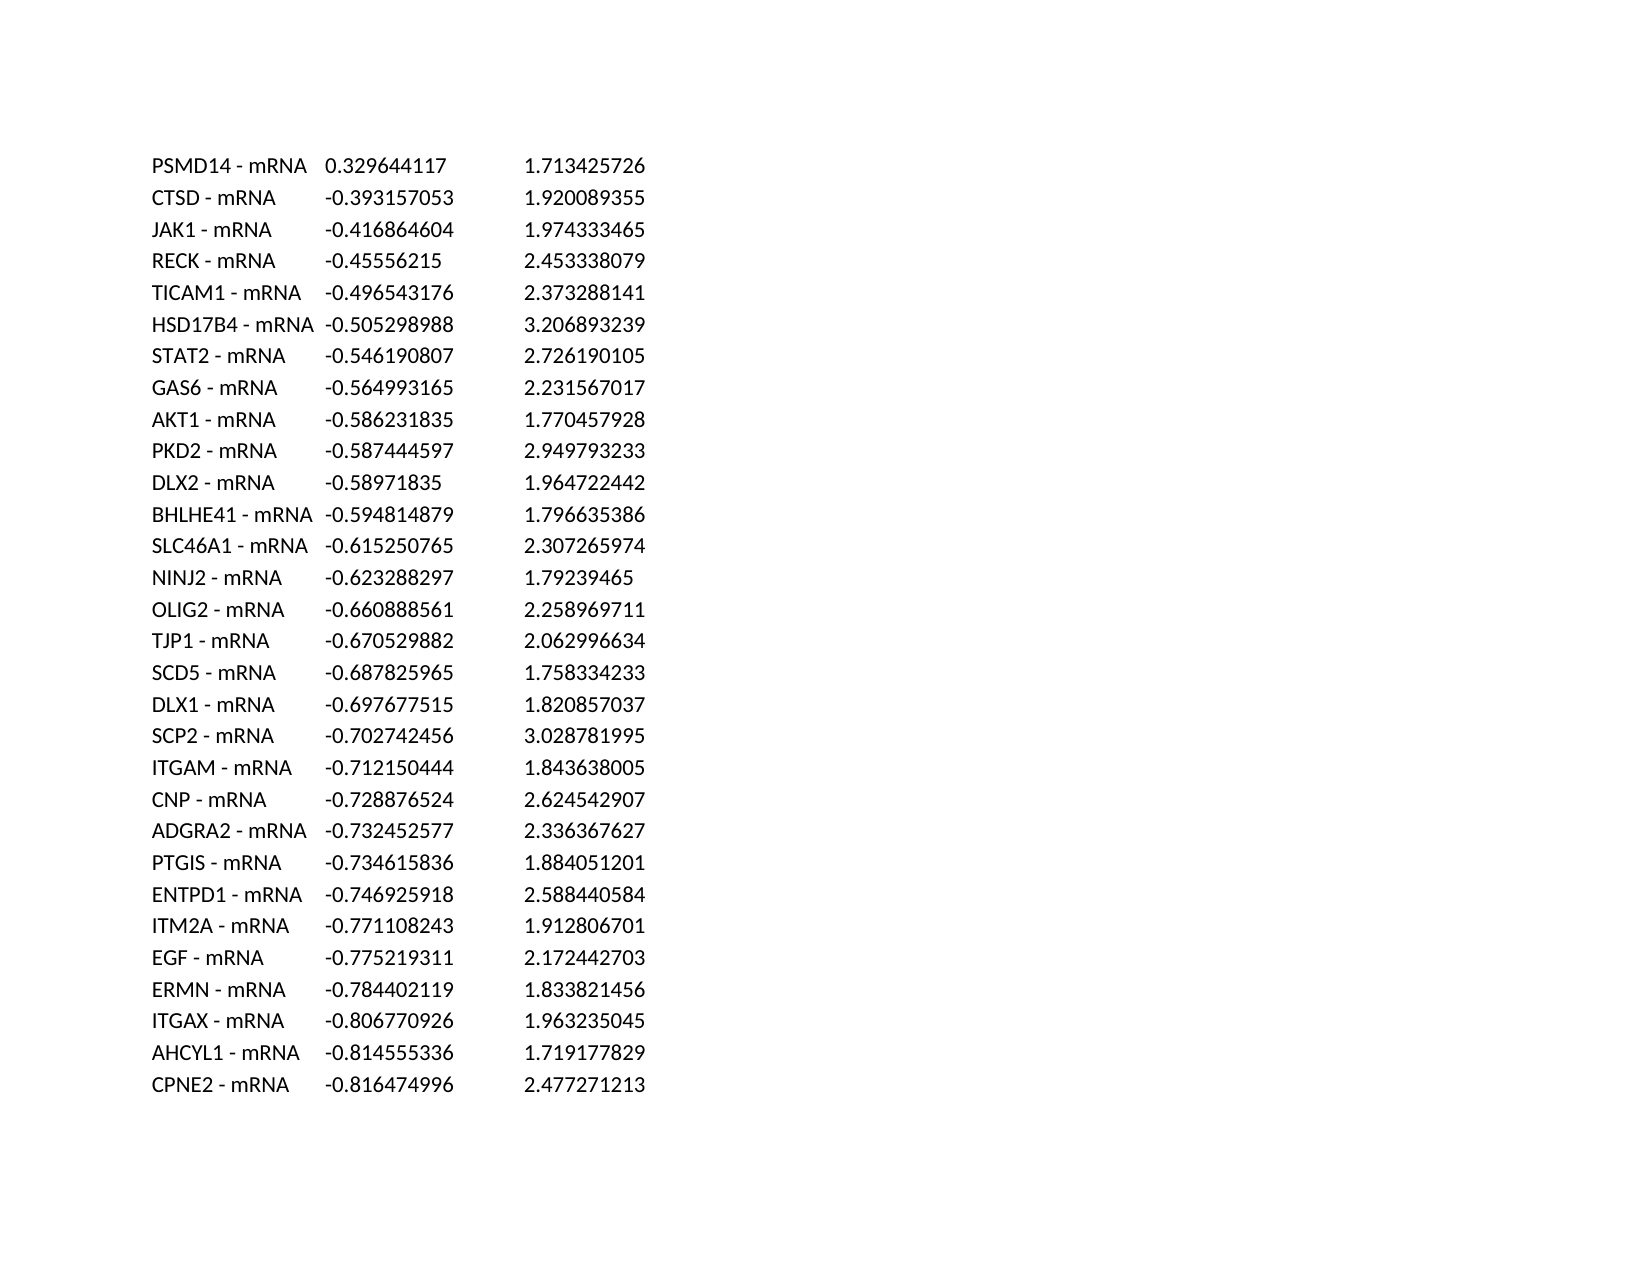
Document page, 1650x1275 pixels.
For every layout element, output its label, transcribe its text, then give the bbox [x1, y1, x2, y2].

table_cell -0.393157053 [324, 182, 522, 213]
table_cell -0.775219311 [324, 942, 522, 973]
table_cell -0.697677515 [324, 688, 522, 720]
table_cell -0.416864604 [324, 213, 522, 245]
table_cell -0.505298988 [324, 308, 522, 340]
table_cell SCP2 - mRNA [150, 720, 323, 752]
table_cell 1.920089355 [522, 182, 722, 213]
table_cell 1.719177829 [522, 1037, 722, 1068]
table_cell 1.820857037 [522, 688, 722, 720]
table_cell RECK - mRNA [150, 245, 323, 277]
table_cell SLC46A1 - mRNA [150, 530, 323, 562]
table_cell 2.726190105 [522, 340, 722, 372]
table_cell 2.062996634 [522, 625, 722, 657]
table_cell CPNE2 - mRNA [150, 1068, 323, 1100]
table_cell 2.949793233 [522, 435, 722, 467]
table_cell 1.833821456 [522, 973, 722, 1005]
table_cell PSMD14 - mRNA [150, 150, 323, 182]
table_cell CNP - mRNA [150, 783, 323, 815]
table_cell CTSD - mRNA [150, 182, 323, 213]
table_cell ERMN - mRNA [150, 973, 323, 1005]
table_cell STAT2 - mRNA [150, 340, 323, 372]
table_cell TJP1 - mRNA [150, 625, 323, 657]
table_cell AHCYL1 - mRNA [150, 1037, 323, 1068]
table_cell 1.974333465 [522, 213, 722, 245]
table_cell ENTPD1 - mRNA [150, 878, 323, 910]
table_cell HSD17B4 - mRNA [150, 308, 323, 340]
table_cell 2.588440584 [522, 878, 722, 910]
table_cell 3.206893239 [522, 308, 722, 340]
table_cell 1.884051201 [522, 847, 722, 878]
table_cell -0.58971835 [324, 467, 522, 498]
table_cell SCD5 - mRNA [150, 657, 323, 688]
table_cell -0.732452577 [324, 815, 522, 847]
table_cell -0.623288297 [324, 562, 522, 593]
table_cell DLX1 - mRNA [150, 688, 323, 720]
table_cell -0.702742456 [324, 720, 522, 752]
table_cell 0.329644117 [324, 150, 522, 182]
table_cell 2.453338079 [522, 245, 722, 277]
table_cell 2.307265974 [522, 530, 722, 562]
table_cell -0.546190807 [324, 340, 522, 372]
table_cell EGF - mRNA [150, 942, 323, 973]
table_cell -0.734615836 [324, 847, 522, 878]
table_cell -0.45556215 [324, 245, 522, 277]
table_cell -0.594814879 [324, 498, 522, 530]
table_cell DLX2 - mRNA [150, 467, 323, 498]
table_cell ADGRA2 - mRNA [150, 815, 323, 847]
table_cell GAS6 - mRNA [150, 372, 323, 403]
table_cell 2.336367627 [522, 815, 722, 847]
table_cell -0.564993165 [324, 372, 522, 403]
table_cell -0.746925918 [324, 878, 522, 910]
table_cell -0.660888561 [324, 593, 522, 625]
table_cell -0.586231835 [324, 403, 522, 435]
table_cell NINJ2 - mRNA [150, 562, 323, 593]
table_cell AKT1 - mRNA [150, 403, 323, 435]
table_cell -0.816474996 [324, 1068, 522, 1100]
table_cell -0.712150444 [324, 752, 522, 783]
table_cell BHLHE41 - mRNA [150, 498, 323, 530]
table_cell 3.028781995 [522, 720, 722, 752]
table_cell 2.373288141 [522, 277, 722, 308]
table_cell ITGAM - mRNA [150, 752, 323, 783]
table_cell TICAM1 - mRNA [150, 277, 323, 308]
table_cell ITM2A - mRNA [150, 910, 323, 942]
table_cell 2.477271213 [522, 1068, 722, 1100]
table_cell 1.758334233 [522, 657, 722, 688]
table_cell -0.615250765 [324, 530, 522, 562]
table_cell -0.814555336 [324, 1037, 522, 1068]
table_cell 1.770457928 [522, 403, 722, 435]
table_cell 2.624542907 [522, 783, 722, 815]
table_cell -0.670529882 [324, 625, 522, 657]
table_cell PKD2 - mRNA [150, 435, 323, 467]
table_cell 1.713425726 [522, 150, 722, 182]
table_cell -0.496543176 [324, 277, 522, 308]
table_cell -0.687825965 [324, 657, 522, 688]
table_cell -0.806770926 [324, 1005, 522, 1037]
table_cell -0.784402119 [324, 973, 522, 1005]
table_cell -0.728876524 [324, 783, 522, 815]
table_cell 2.172442703 [522, 942, 722, 973]
table_cell 1.79239465 [522, 562, 722, 593]
table_cell -0.587444597 [324, 435, 522, 467]
table_cell JAK1 - mRNA [150, 213, 323, 245]
table_cell 2.231567017 [522, 372, 722, 403]
table_cell ITGAX - mRNA [150, 1005, 323, 1037]
table_cell 1.843638005 [522, 752, 722, 783]
table_cell 1.963235045 [522, 1005, 722, 1037]
table_cell OLIG2 - mRNA [150, 593, 323, 625]
table_cell PTGIS - mRNA [150, 847, 323, 878]
table_cell 1.912806701 [522, 910, 722, 942]
table_cell 1.796635386 [522, 498, 722, 530]
table_cell -0.771108243 [324, 910, 522, 942]
table_cell 2.258969711 [522, 593, 722, 625]
table_cell 1.964722442 [522, 467, 722, 498]
